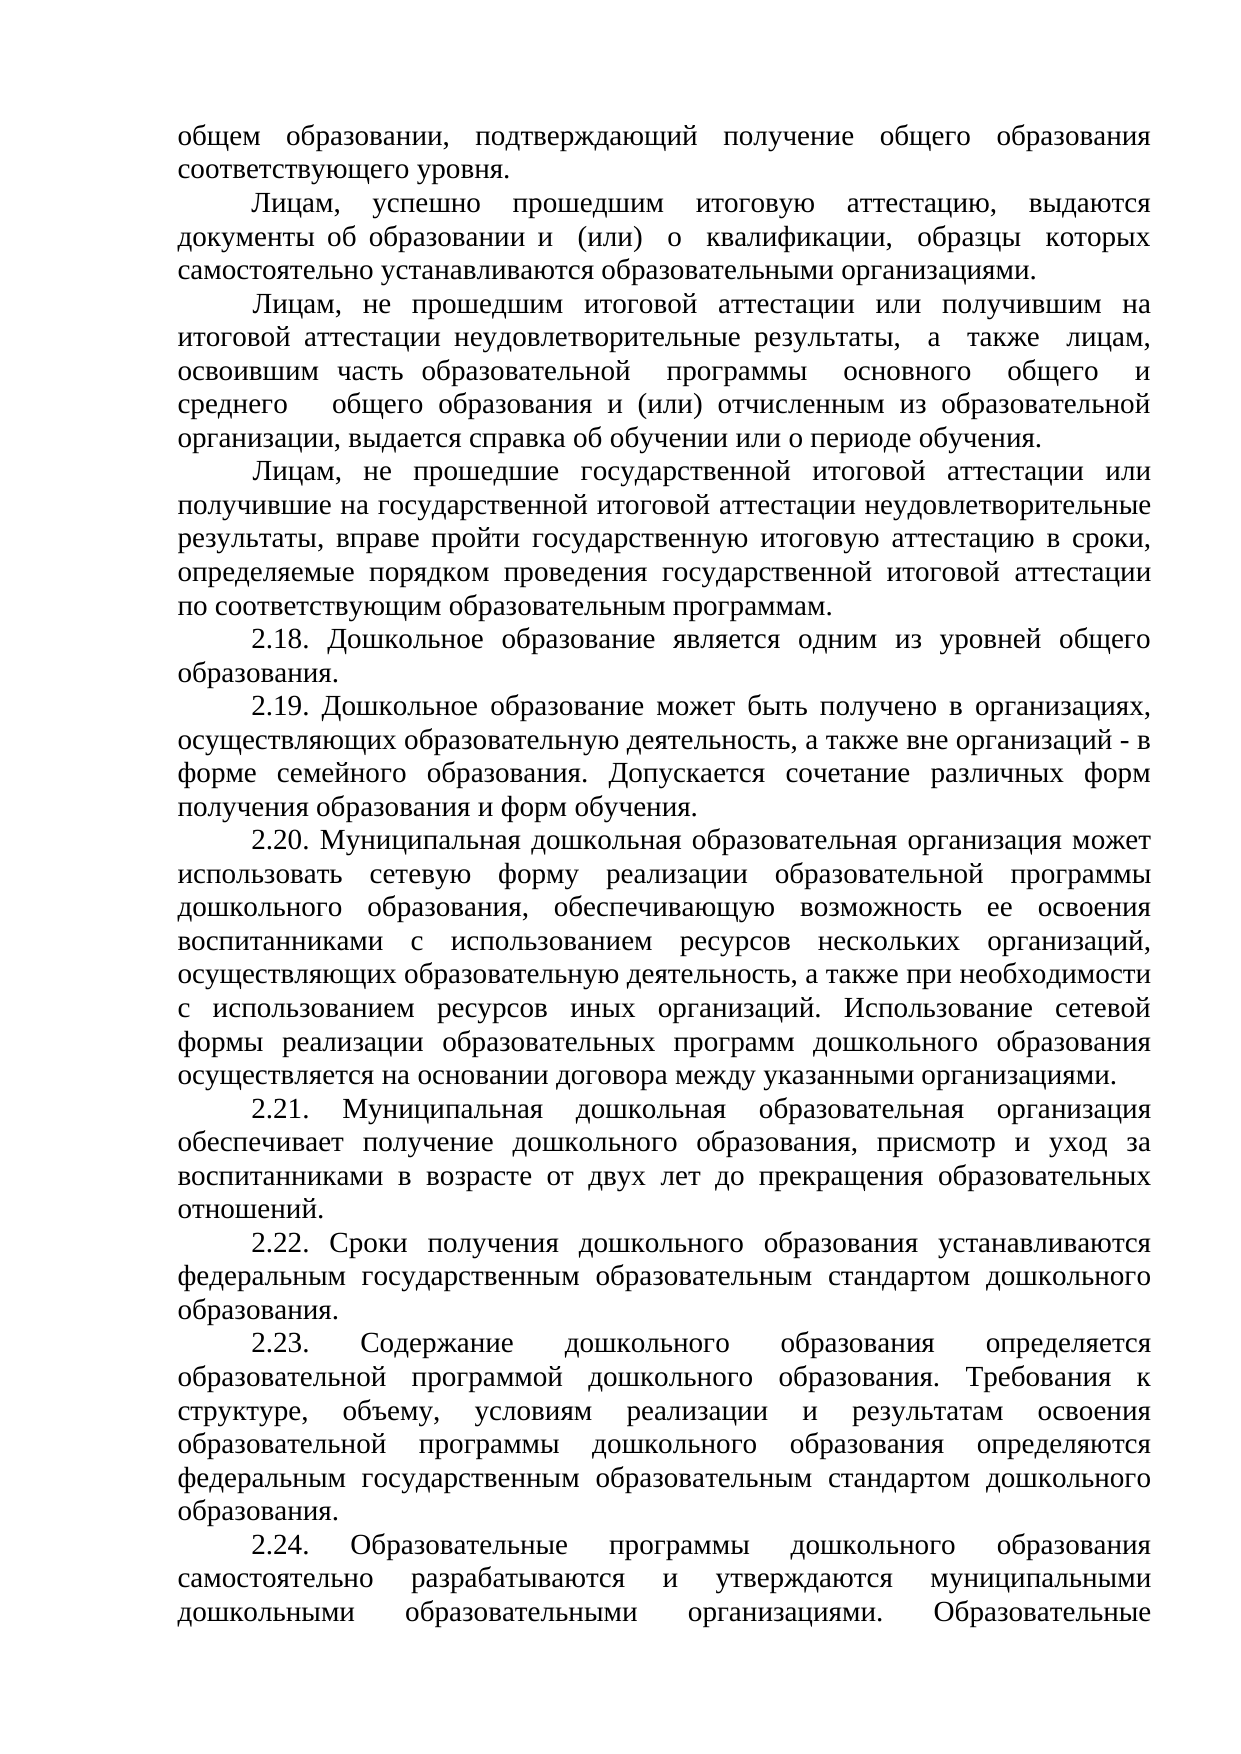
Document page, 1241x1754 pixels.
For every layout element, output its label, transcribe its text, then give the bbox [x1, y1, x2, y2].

text Лицам, не прошедшим итоговой аттестации или получившим на итоговой аттестации неудовлетворительные результаты, а также лицам, освоившим часть образовательной программы основного общего и среднего общего образования и (или) отчисленным из образовательной организации, выдается справка об обучении или о периоде обучения. [177, 286, 1152, 453]
text Лицам, успешно прошедшим итоговую аттестацию, выдаются документы об образовании и (или) о квалификации, образцы которых самостоятельно устанавливаются образовательными организациями. [177, 185, 1152, 286]
text 2.23. Содержание дошкольного образования определяется образовательной программой дошкольного образования. Требования к структуре, объему, условиям реализации и результатам освоения образовательной программы дошкольного образования определяются федеральным государственным образовательным стандартом дошкольного образования. [177, 1326, 1152, 1527]
text 2.19. Дошкольное образование может быть получено в организациях, осуществляющих образовательную деятельность, а также вне организаций - в форме семейного образования. Допускается сочетание различных форм получения образования и форм обучения. [177, 688, 1152, 822]
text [177, 1527, 1152, 1627]
text 2.18. Дошкольное образование является одним из уровней общего образования. [177, 621, 1152, 688]
text 2.20. Муниципальная дошкольная образовательная организация может использовать сетевую форму реализации образовательной программы дошкольного образования, обеспечивающую возможность ее освоения воспитанниками с использованием ресурсов нескольких организаций, осуществляющих образовательную деятельность, а также при необходимости с использованием ресурсов иных организаций. Использование сетевой формы реализации образовательных программ дошкольного образования осуществляется на основании договора между указанными организациями. [177, 822, 1152, 1091]
text 2.22. Сроки получения дошкольного образования устанавливаются федеральным государственным образовательным стандартом дошкольного образования. [177, 1225, 1152, 1326]
text Лицам, не прошедшие государственной итоговой аттестации или получившие на государственной итоговой аттестации неудовлетворительные результаты, вправе пройти государственную итоговую аттестацию в сроки, определяемые порядком проведения государственной итоговой аттестации по соответствующим образовательным программам. [177, 453, 1152, 621]
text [177, 118, 1152, 185]
text 2.21. Муниципальная дошкольная образовательная организация обеспечивает получение дошкольного образования, присмотр и уход за воспитанниками в возрасте от двух лет до прекращения образовательных отношений. [177, 1091, 1152, 1225]
